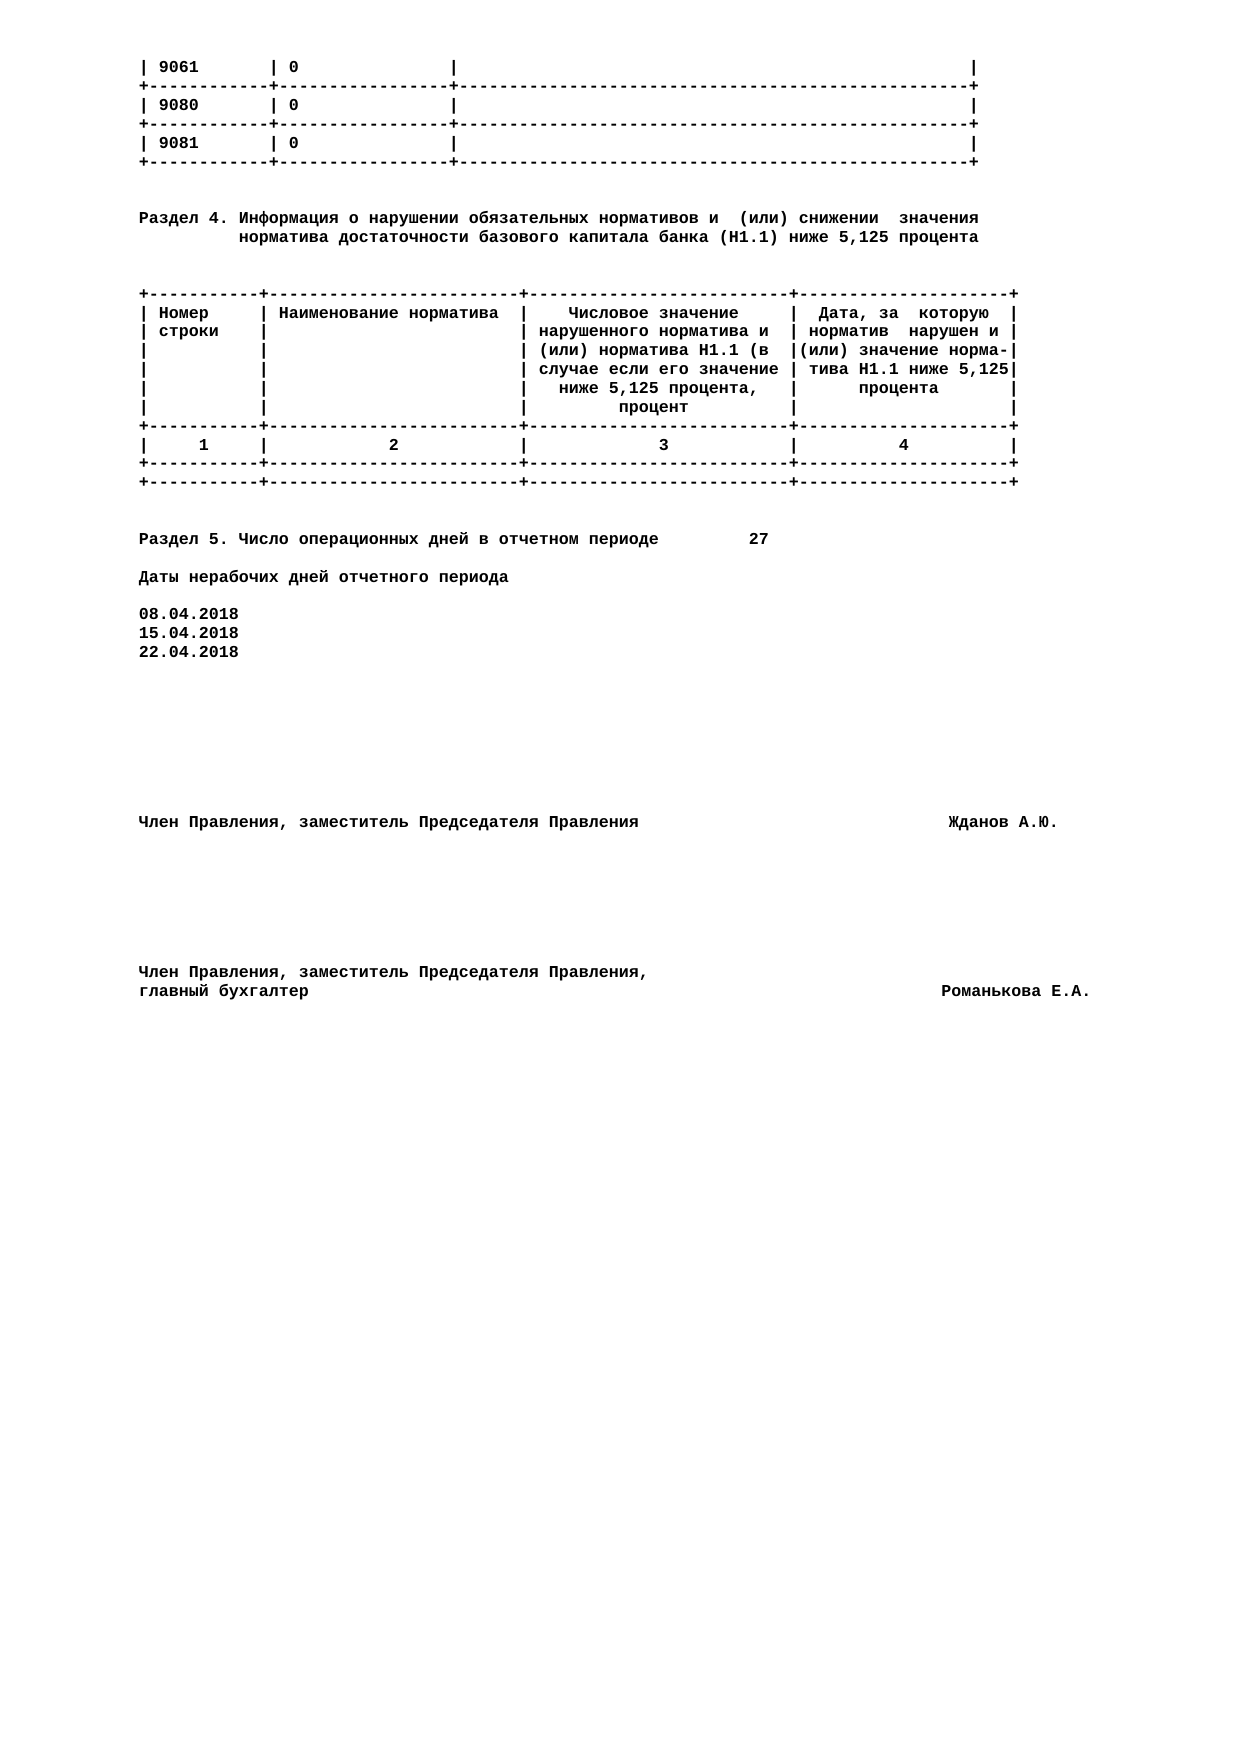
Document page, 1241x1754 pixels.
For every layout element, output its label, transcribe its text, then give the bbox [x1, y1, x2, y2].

text +-----------+-------------------------+--------------------------+---------------------+ [139, 455, 1101, 474]
text | 1 | 2 | 3 | 4 | [139, 436, 1101, 455]
text | 9061 | 0 | | [139, 59, 1101, 78]
text | 9081 | 0 | | [139, 134, 1101, 153]
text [139, 78, 1101, 97]
text | | | случае если его значение | тива Н1.1 ниже 5,125| [139, 361, 1101, 379]
text +-----------+-------------------------+--------------------------+---------------------+ [139, 474, 1101, 493]
text Раздел 4. Информация о нарушении обязательных нормативов и (или) снижении значения [139, 210, 1101, 229]
text Даты нерабочих дней отчетного периода [139, 568, 1101, 587]
text +-----------+-------------------------+--------------------------+---------------------+ [139, 285, 1101, 304]
text | 9080 | 0 | | [139, 97, 1101, 116]
text норматива достаточности базового капитала банка (Н1.1) ниже 5,125 процента [139, 229, 1101, 248]
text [139, 153, 1101, 172]
text | | | процент | | [139, 398, 1101, 417]
text 08.04.2018 [139, 606, 1101, 625]
text | строки | | нарушенного норматива и | норматив нарушен и | [139, 323, 1101, 342]
text +-----------+-------------------------+--------------------------+---------------------+ [139, 417, 1101, 436]
text Раздел 5. Число операционных дней в отчетном периоде 27 [139, 530, 1101, 549]
text Член Правления, заместитель Председателя Правления, [139, 964, 1101, 983]
text 22.04.2018 [139, 643, 1101, 662]
text | | | ниже 5,125 процента, | процента | [139, 379, 1101, 398]
text главный бухгалтер Романькова Е.А. [139, 983, 1101, 1002]
text Член Правления, заместитель Председателя Правления Жданов А.Ю. [139, 813, 1101, 832]
text 15.04.2018 [139, 625, 1101, 643]
text | | | (или) норматива Н1.1 (в |(или) значение норма-| [139, 342, 1101, 361]
text | Номер | Наименование норматива | Числовое значение | Дата, за которую | [139, 304, 1101, 323]
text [139, 116, 1101, 134]
